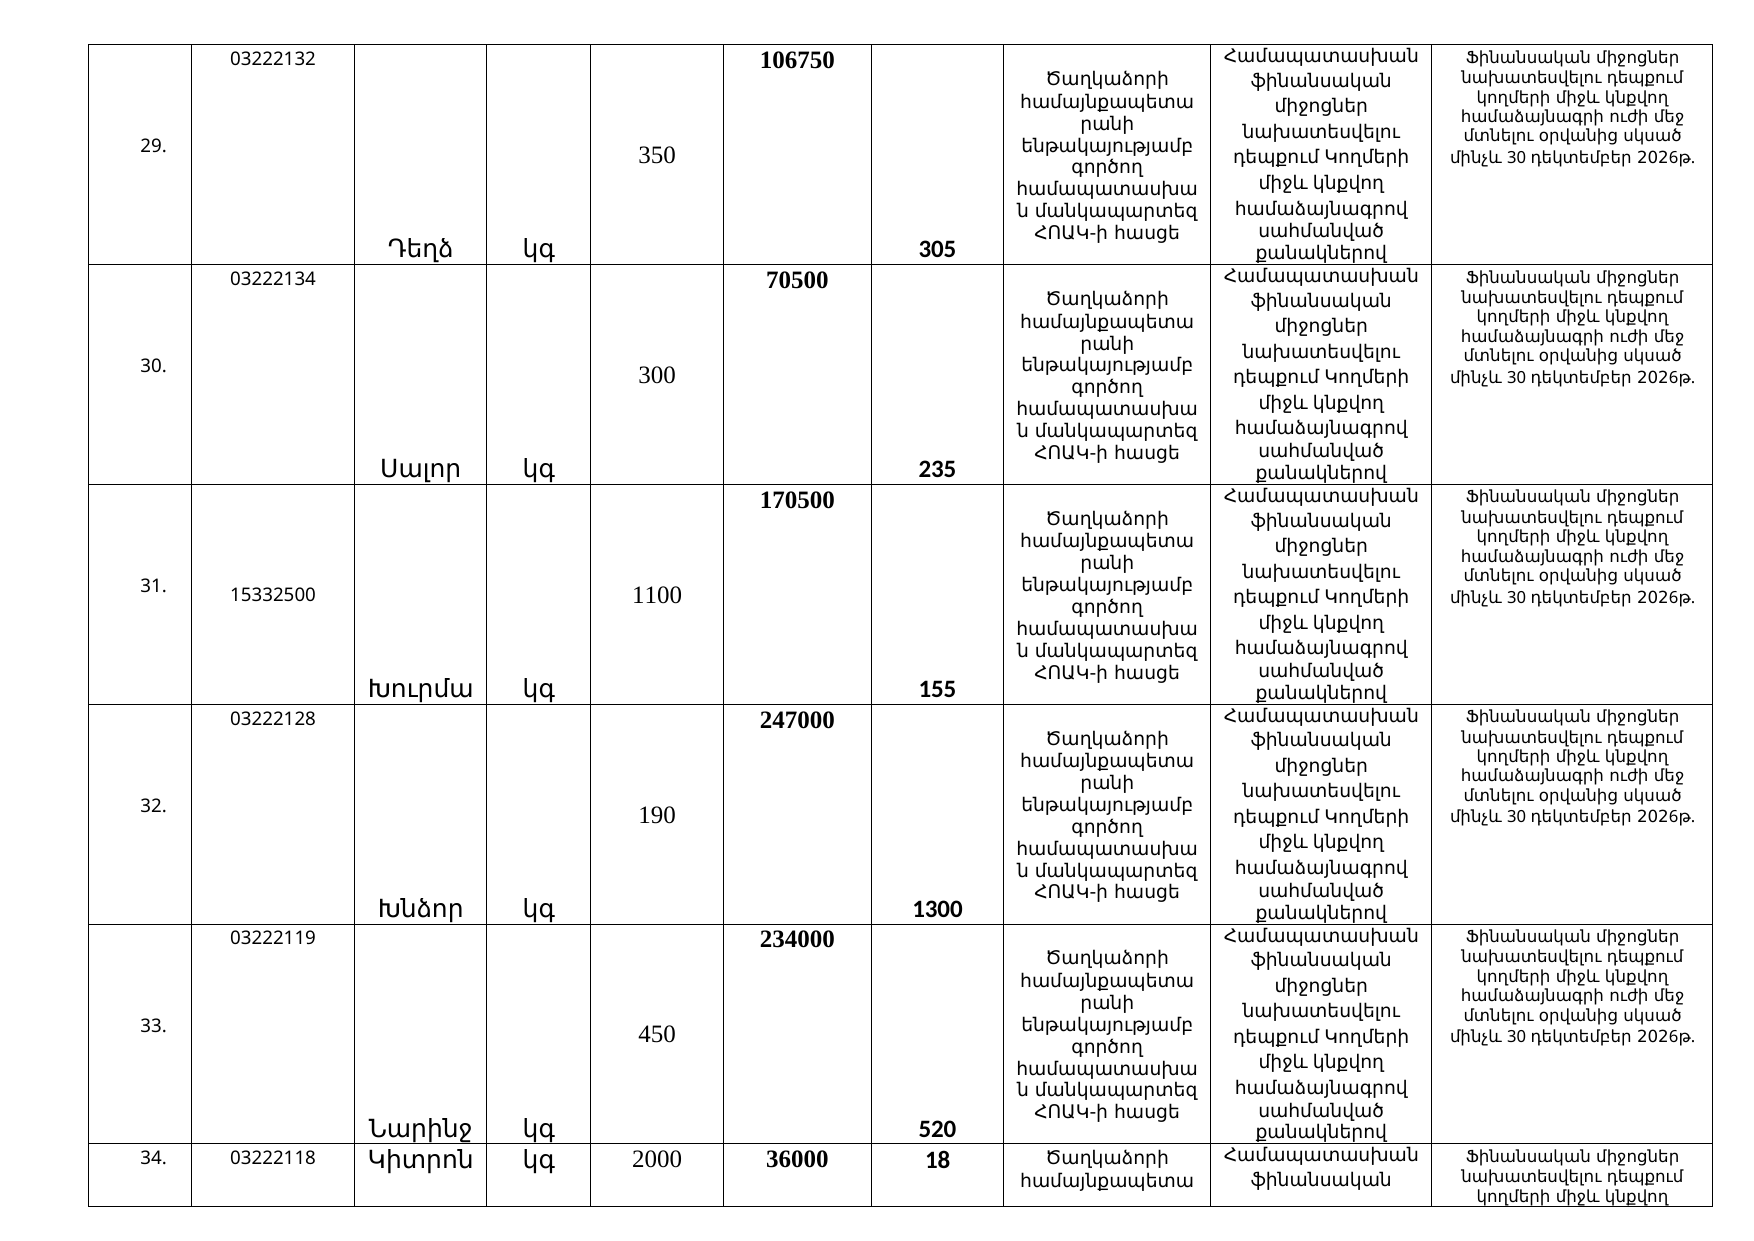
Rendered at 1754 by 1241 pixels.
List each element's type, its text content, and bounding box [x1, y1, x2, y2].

table_cell [89, 1144, 191, 1206]
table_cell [1004, 925, 1210, 1143]
table_cell 1100 [591, 485, 723, 704]
table_cell Դեղձ [355, 45, 486, 264]
table_cell 190 [591, 705, 723, 923]
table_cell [1432, 45, 1712, 264]
table_cell 70500 [724, 265, 871, 484]
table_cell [1211, 925, 1431, 1143]
table_cell [89, 705, 191, 923]
table_cell 300 [591, 265, 723, 484]
table_cell կգ [487, 1144, 590, 1206]
table_cell 247000 [724, 705, 871, 923]
table_cell Կիտրոն [355, 1144, 486, 1206]
table_cell կգ [487, 925, 590, 1143]
table_cell Ֆինանսական միջոցներ նախատեսվելու դեպքում կողմերի միջև կնքվող համաձայնագրի ուժի մեջ մտնելու օրվանից սկսած մինչև 30 դեկտեմբեր 2026թ. [1432, 485, 1712, 704]
table_cell Ֆինանսական միջոցներ նախատեսվելու դեպքում կողմերի միջև կնքվող համաձայնագրի ուժի մեջ մտնելու օրվանից սկսած մինչև 30 դեկտեմբեր 2026թ. [1432, 705, 1712, 923]
table_cell Խուրմա [355, 485, 486, 704]
table_cell 2000 [591, 1144, 723, 1206]
table_cell 350 [591, 45, 723, 264]
table_cell Ֆինանսական միջոցներ նախատեսվելու դեպքում կողմերի միջև կնքվող համաձայնագրի ուժի մեջ մտնելու օրվանից սկսած մինչև 30 դեկտեմբեր 2026թ. [1432, 265, 1712, 484]
table_cell [89, 45, 191, 264]
table_cell Ծաղկաձորի համայնքապետարանի ենթակայությամբ գործող համապատասխան մանկապարտեզ ՀՈԱԿ-ի հասցե [1004, 265, 1210, 484]
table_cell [1211, 45, 1431, 264]
table_cell 520 [872, 925, 1003, 1143]
table_cell կգ [487, 45, 590, 264]
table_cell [1004, 1144, 1210, 1206]
table_cell [89, 485, 191, 704]
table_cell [1432, 1144, 1712, 1206]
table_cell 235 [872, 265, 1003, 484]
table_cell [1432, 925, 1712, 1143]
table_cell 15332500 [192, 485, 354, 704]
table_cell Համապատասխան ֆինանսական միջոցներ նախատեսվելու դեպքում Կողմերի միջև կնքվող համաձայնագրով սահմանված քանակներով [1211, 265, 1431, 484]
table_cell Սալոր [355, 265, 486, 484]
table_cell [1004, 45, 1210, 264]
table_cell կգ [487, 265, 590, 484]
table_cell կգ [487, 485, 590, 704]
table_cell [89, 265, 191, 484]
table_cell 450 [591, 925, 723, 1143]
table_cell 18 [872, 1144, 1003, 1206]
table_cell կգ [487, 705, 590, 923]
table_cell 106750 [724, 45, 871, 264]
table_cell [1211, 1144, 1431, 1206]
table_cell 170500 [724, 485, 871, 704]
table_cell [89, 925, 191, 1143]
table_cell 03222119 [192, 925, 354, 1143]
table_cell 03222118 [192, 1144, 354, 1206]
table_cell 234000 [724, 925, 871, 1143]
table_cell Ծաղկաձորի համայնքապետարանի ենթակայությամբ գործող համապատասխան մանկապարտեզ ՀՈԱԿ-ի հասցե [1004, 485, 1210, 704]
table_cell Նարինջ [355, 925, 486, 1143]
table_cell 155 [872, 485, 1003, 704]
table_cell Համապատասխան ֆինանսական միջոցներ նախատեսվելու դեպքում Կողմերի միջև կնքվող համաձայնագրով սահմանված քանակներով [1211, 705, 1431, 923]
table_cell 03222132 [192, 45, 354, 264]
table_cell Խնձոր [355, 705, 486, 923]
table_cell 36000 [724, 1144, 871, 1206]
table_cell 03222128 [192, 705, 354, 923]
table_cell Համապատասխան ֆինանսական միջոցներ նախատեսվելու դեպքում Կողմերի միջև կնքվող համաձայնագրով սահմանված քանակներով [1211, 485, 1431, 704]
table_cell 03222134 [192, 265, 354, 484]
table_cell 1300 [872, 705, 1003, 923]
table_cell 305 [872, 45, 1003, 264]
table_cell Ծաղկաձորի համայնքապետարանի ենթակայությամբ գործող համապատասխան մանկապարտեզ ՀՈԱԿ-ի հասցե [1004, 705, 1210, 923]
